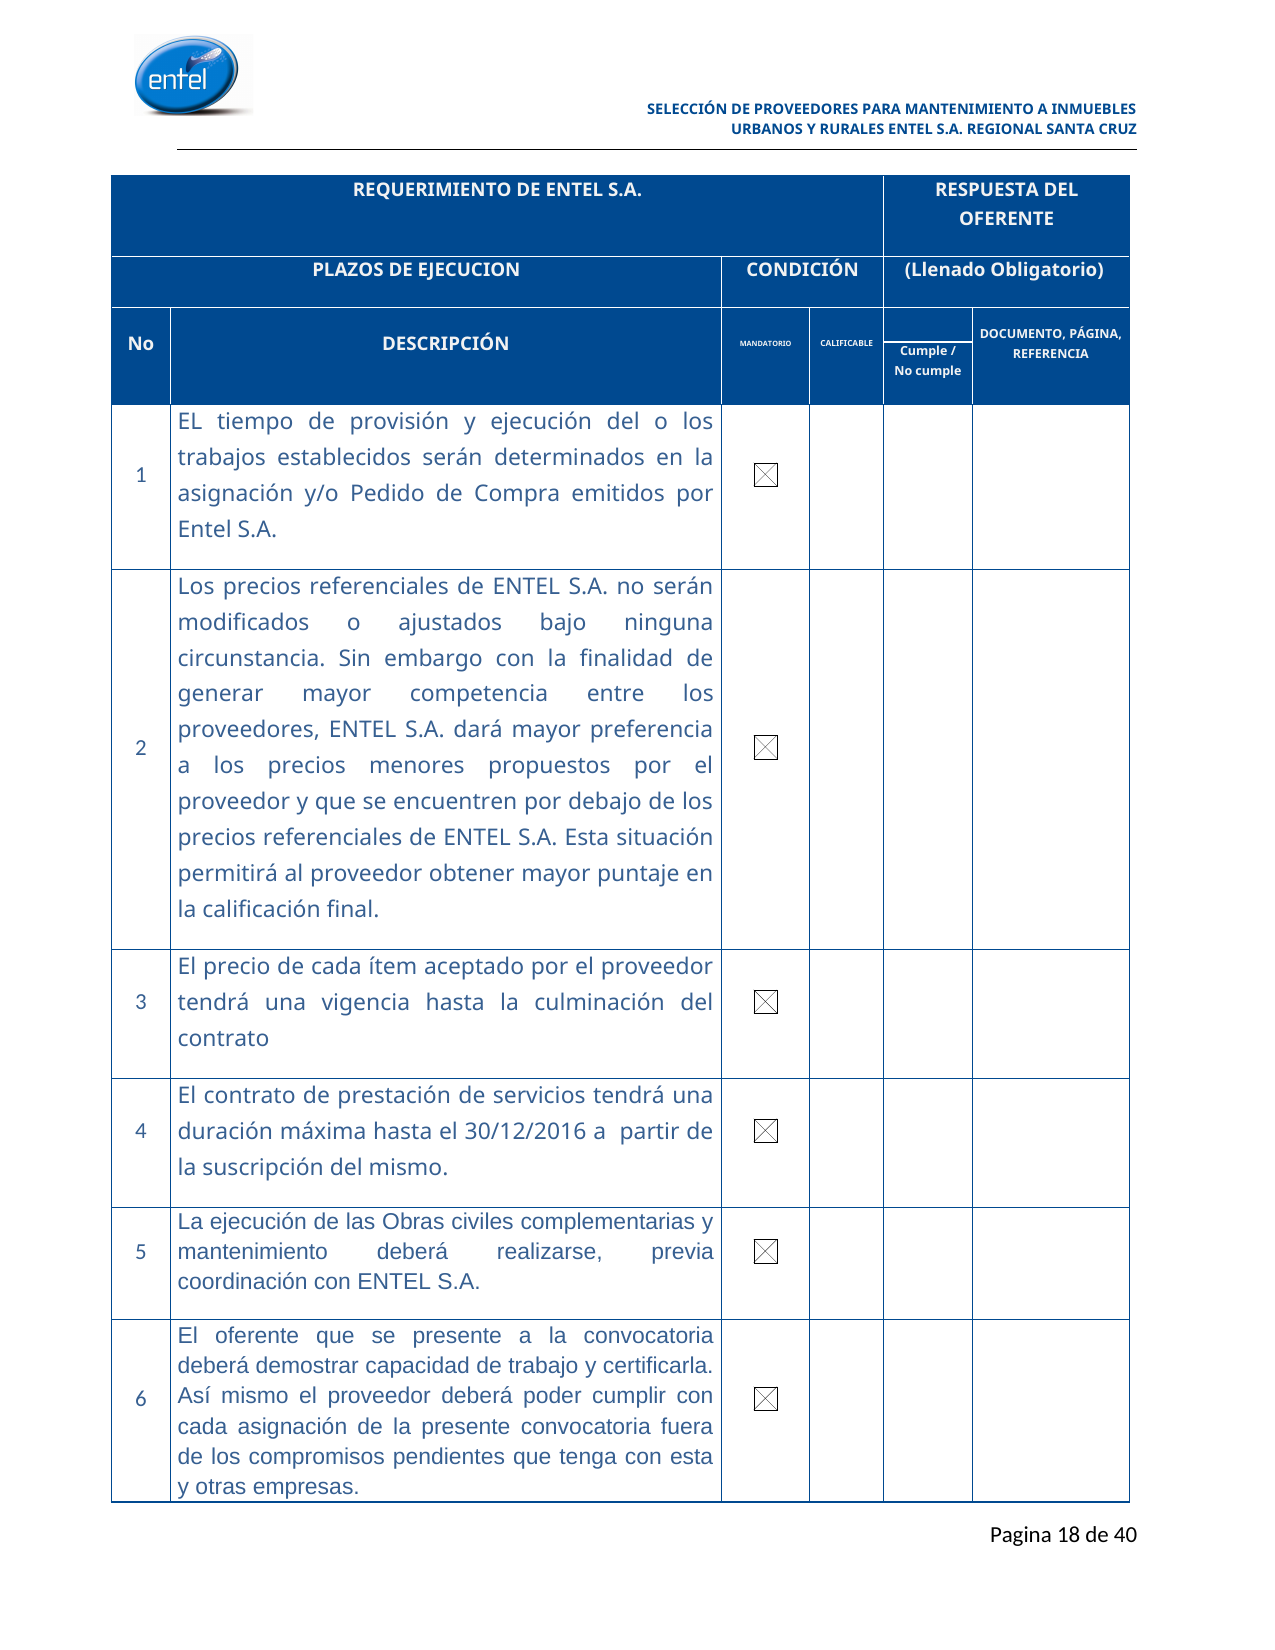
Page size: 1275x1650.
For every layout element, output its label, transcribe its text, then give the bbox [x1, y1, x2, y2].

table_cell DOCUMENTO, PÁGINA, REFERENCIA [973, 308, 1129, 404]
table_cell [810, 1208, 883, 1319]
table_cell Cumple / No cumple [884, 343, 972, 404]
table_cell [884, 1208, 972, 1319]
table_cell DESCRIPCIÓN [171, 308, 721, 404]
table_cell [973, 1320, 1129, 1501]
table_cell [973, 1208, 1129, 1319]
table_cell La ejecución de las Obras civiles complementarias y mantenimiento deberá realizarse, previa coordinación con ENTEL S.A. [171, 1208, 721, 1319]
table_cell [722, 570, 809, 949]
table_cell [810, 570, 883, 949]
table_cell 1 [112, 405, 170, 568]
table_header REQUERIMIENTO DE ENTEL S.A. [112, 176, 883, 256]
table_cell No [112, 308, 170, 404]
table_cell [722, 950, 809, 1078]
table_cell PLAZOS DE EJECUCION [112, 257, 721, 307]
table_cell [884, 1079, 972, 1207]
table_cell [722, 1320, 809, 1501]
table_cell [722, 1079, 809, 1207]
table_header RESPUESTA DEL OFERENTE [884, 176, 1129, 256]
table_cell Los precios referenciales de ENTEL S.A. no serán modificados o ajustados bajo ninguna circunstancia. Sin embargo con la finalidad de generar mayor competencia entre los proveedores, ENTEL S.A. dará mayor preferencia a los precios menores propuestos por el proveedor y que se encuentren por debajo de los precios referenciales de ENTEL S.A. Esta situación permitirá al proveedor obtener mayor puntaje en la calificación final. [171, 570, 721, 949]
table_cell [884, 1320, 972, 1501]
table_cell [884, 950, 972, 1078]
table_cell EL tiempo de provisión y ejecución del o los trabajos establecidos serán determinados en la asignación y/o Pedido de Compra emitidos por Entel S.A. [171, 405, 721, 568]
table_cell 4 [112, 1079, 170, 1207]
table_cell 6 [112, 1320, 170, 1501]
table_cell [810, 1079, 883, 1207]
table_cell [973, 570, 1129, 949]
table_cell [884, 405, 972, 568]
table_cell El oferente que se presente a la convocatoria deberá demostrar capacidad de trabajo y certificarla. Así mismo el proveedor deberá poder cumplir con cada asignación de la presente convocatoria fuera de los compromisos pendientes que tenga con esta y otras empresas. [171, 1320, 721, 1501]
table_cell 2 [112, 570, 170, 949]
table_cell CONDICIÓN [722, 257, 883, 307]
table_cell (Llenado Obligatorio) [884, 257, 1129, 307]
table_cell [884, 570, 972, 949]
table_cell [973, 950, 1129, 1078]
table_cell 3 [112, 950, 170, 1078]
table_cell [973, 1079, 1129, 1207]
table_cell [722, 405, 809, 568]
table_cell [973, 405, 1129, 568]
picture [134, 34, 254, 116]
table_cell [810, 405, 883, 568]
table_cell [884, 308, 972, 341]
table_cell El precio de cada ítem aceptado por el proveedor tendrá una vigencia hasta la culminación del contrato [171, 950, 721, 1078]
table_cell CALIFICABLE [810, 308, 883, 404]
table_cell MANDATORIO [722, 308, 809, 404]
table_cell [722, 1208, 809, 1319]
table_cell 5 [112, 1208, 170, 1319]
table_cell [810, 950, 883, 1078]
table_cell El contrato de prestación de servicios tendrá una duración máxima hasta el 30/12/2016 a partir de la suscripción del mismo. [171, 1079, 721, 1207]
table_cell [810, 1320, 883, 1501]
